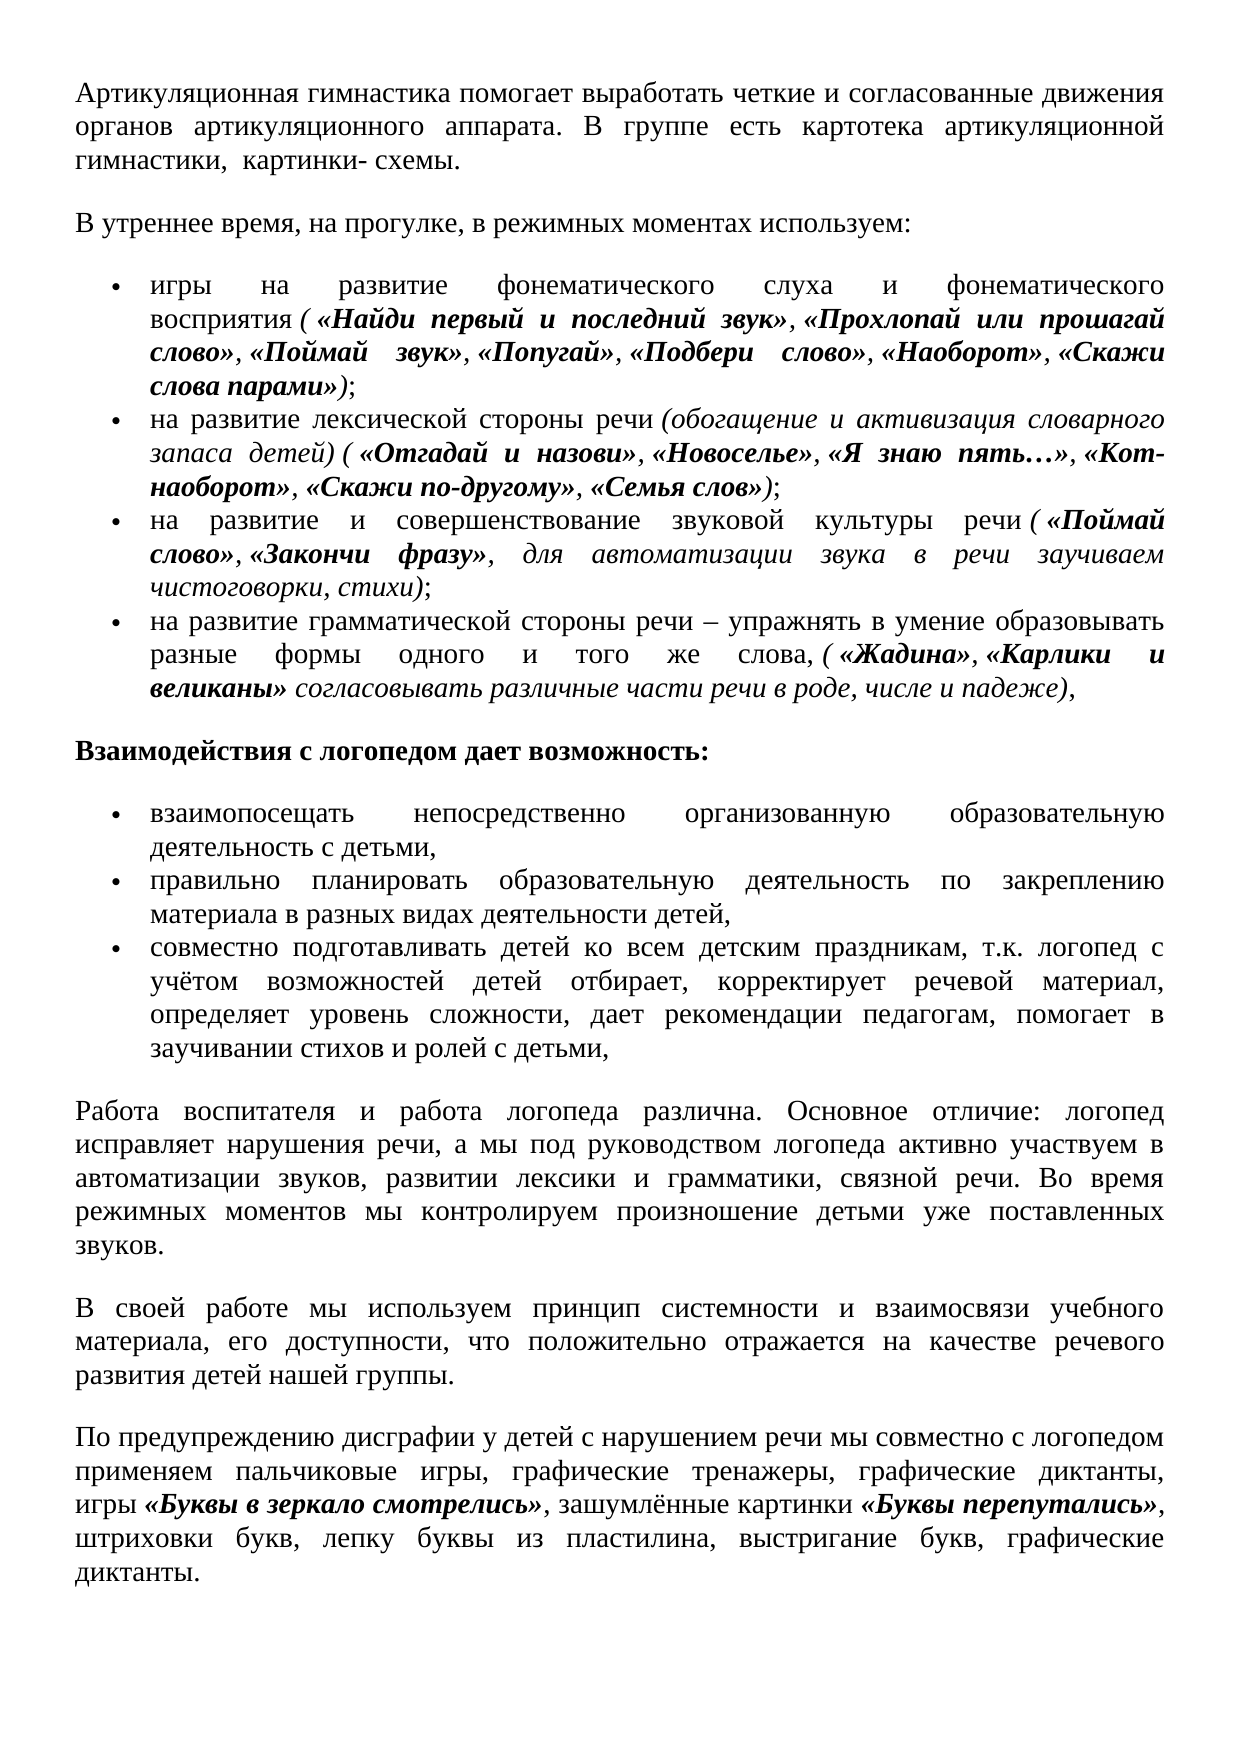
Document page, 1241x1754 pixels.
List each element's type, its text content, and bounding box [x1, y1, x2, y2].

text В утреннее время, на прогулке, в режимных моментах используем: [75, 205, 1165, 238]
text Взаимодействия с логопедом дает возможность: [75, 733, 1165, 766]
list на развитие и совершенствование звуковой культуры речи ( «Поймай слово», «Закончи фразу», для автоматизации звука в речи заучиваем чистоговорки, стихи); [112, 502, 1165, 603]
list совместно подготавливать детей ко всем детским праздникам, т.к. логопед с учётом возможностей детей отбирает, корректирует речевой материал, определяет уровень сложности, дает рекомендации педагогам, помогает в заучивании стихов и ролей с детьми, [112, 929, 1165, 1064]
text Артикуляционная гимнастика помогает выработать четкие и согласованные движения органов артикуляционного аппарата. В группе есть картотека артикуляционной гимнастики, картинки- схемы. [75, 75, 1165, 176]
list игры на развитие фонематического слуха и фонематического восприятия ( «Найди первый и последний звук», «Прохлопай или прошагай слово», «Поймай звук», «Попугай», «Подбери слово», «Наоборот», «Скажи слова парами»); [112, 267, 1165, 402]
text В своей работе мы используем принцип системности и взаимосвязи учебного материала, его доступности, что положительно отражается на качестве речевого развития детей нашей группы. [75, 1290, 1165, 1390]
list правильно планировать образовательную деятельность по закреплению материала в разных видах деятельности детей, [112, 862, 1165, 929]
text Работа воспитателя и работа логопеда различна. Основное отличие: логопед исправляет нарушения речи, а мы под руководством логопеда активно участвуем в автоматизации звуков, развитии лексики и грамматики, связной речи. Во время режимных моментов мы контролируем произношение детьми уже поставленных звуков. [75, 1093, 1165, 1261]
list на развитие лексической стороны речи (обогащение и активизация словарного запаса детей) ( «Отгадай и назови», «Новоселье», «Я знаю пять…», «Кот-наоборот», «Скажи по-другому», «Семья слов»); [112, 402, 1165, 502]
list на развитие грамматической стороны речи – упражнять в умение образовывать разные формы одного и того же слова, ( «Жадина», «Карлики и великаны» согласовывать различные части речи в роде, числе и падеже), [112, 603, 1165, 703]
list взаимопосещать непосредственно организованную образовательную деятельность с детьми, [112, 795, 1165, 862]
text По предупреждению дисграфии у детей с нарушением речи мы совместно с логопедом применяем пальчиковые игры, графические тренажеры, графические диктанты, игры «Буквы в зеркало смотрелись», зашумлённые картинки «Буквы перепутались», штриховки букв, лепку буквы из пластилина, выстригание букв, графические диктанты. [75, 1419, 1165, 1587]
